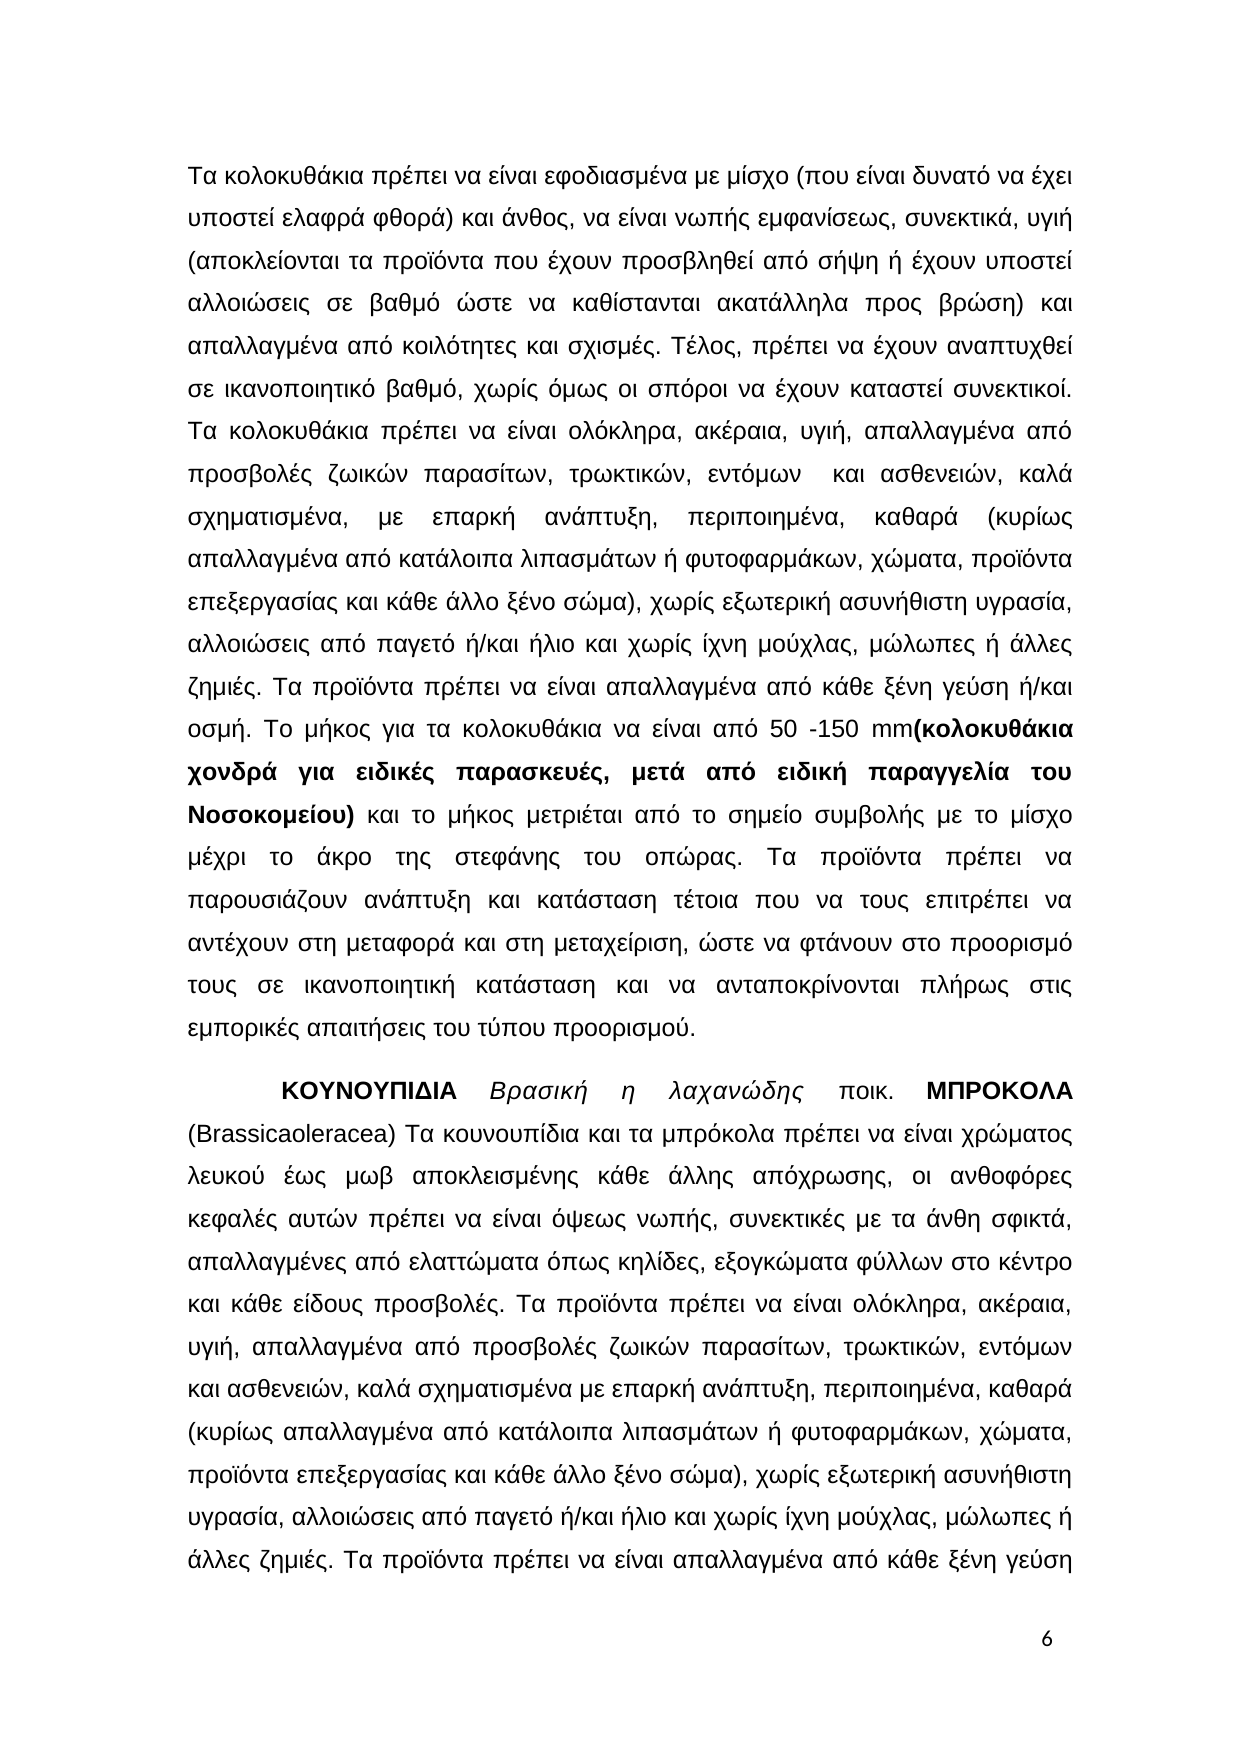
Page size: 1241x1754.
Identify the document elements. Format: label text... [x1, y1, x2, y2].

text Τα κολοκυθάκια πρέπει να είναι εφοδιασμένα με μίσχο (που είναι δυνατό να έχει υποστεί ελαφρά φθορά) και άνθος, να είναι νωπής εμφανίσεως, συνεκτικά, υγιή (αποκλείονται τα προϊόντα που έχουν προσβληθεί από σήψη ή έχουν υποστεί αλλοιώσεις σε βαθμό ώστε να καθίστανται ακατάλληλα προς βρώση) και απαλλαγμένα από κοιλότητες και σχισμές. Τέλος, πρέπει να έχουν αναπτυχθεί σε ικανοποιητικό βαθμό, χωρίς όμως οι σπόροι να έχουν καταστεί συνεκτικοί. Τα κολοκυθάκια πρέπει να είναι ολόκληρα, ακέραια, υγιή, απαλλαγμένα από προσβολές ζωικών παρασίτων, τρωκτικών, εντόμων και ασθενειών, καλά σχηματισμένα, με επαρκή ανάπτυξη, περιποιημένα, καθαρά (κυρίως απαλλαγμένα από κατάλοιπα λιπασμάτων ή φυτοφαρμάκων, χώματα, προϊόντα επεξεργασίας και κάθε άλλο ξένο σώμα), χωρίς εξωτερική ασυνήθιστη υγρασία, αλλοιώσεις από παγετό ή/και ήλιο και χωρίς ίχνη μούχλας, μώλωπες ή άλλες ζημιές. Τα προϊόντα πρέπει να είναι απαλλαγμένα από κάθε ξένη γεύση ή/και οσμή. Το μήκος για τα κολοκυθάκια να είναι από 50 -150 mm(κολοκυθάκια χονδρά για ειδικές παρασκευές, μετά από ειδική παραγγελία του Νοσοκομείου) και το μήκος μετριέται από το σημείο συμβολής με το μίσχο μέχρι το άκρο της στεφάνης του οπώρας. Τα προϊόντα πρέπει να παρουσιάζουν ανάπτυξη και κατάσταση τέτοια που να τους επιτρέπει να αντέχουν στη μεταφορά και στη μεταχείριση, ώστε να φτάνουν στο προορισμό τους σε ικανοποιητική κατάσταση και να ανταποκρίνονται πλήρως στις εμπορικές απαιτήσεις του τύπου προορισμού. [187, 150, 1073, 1045]
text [187, 1066, 1073, 1577]
